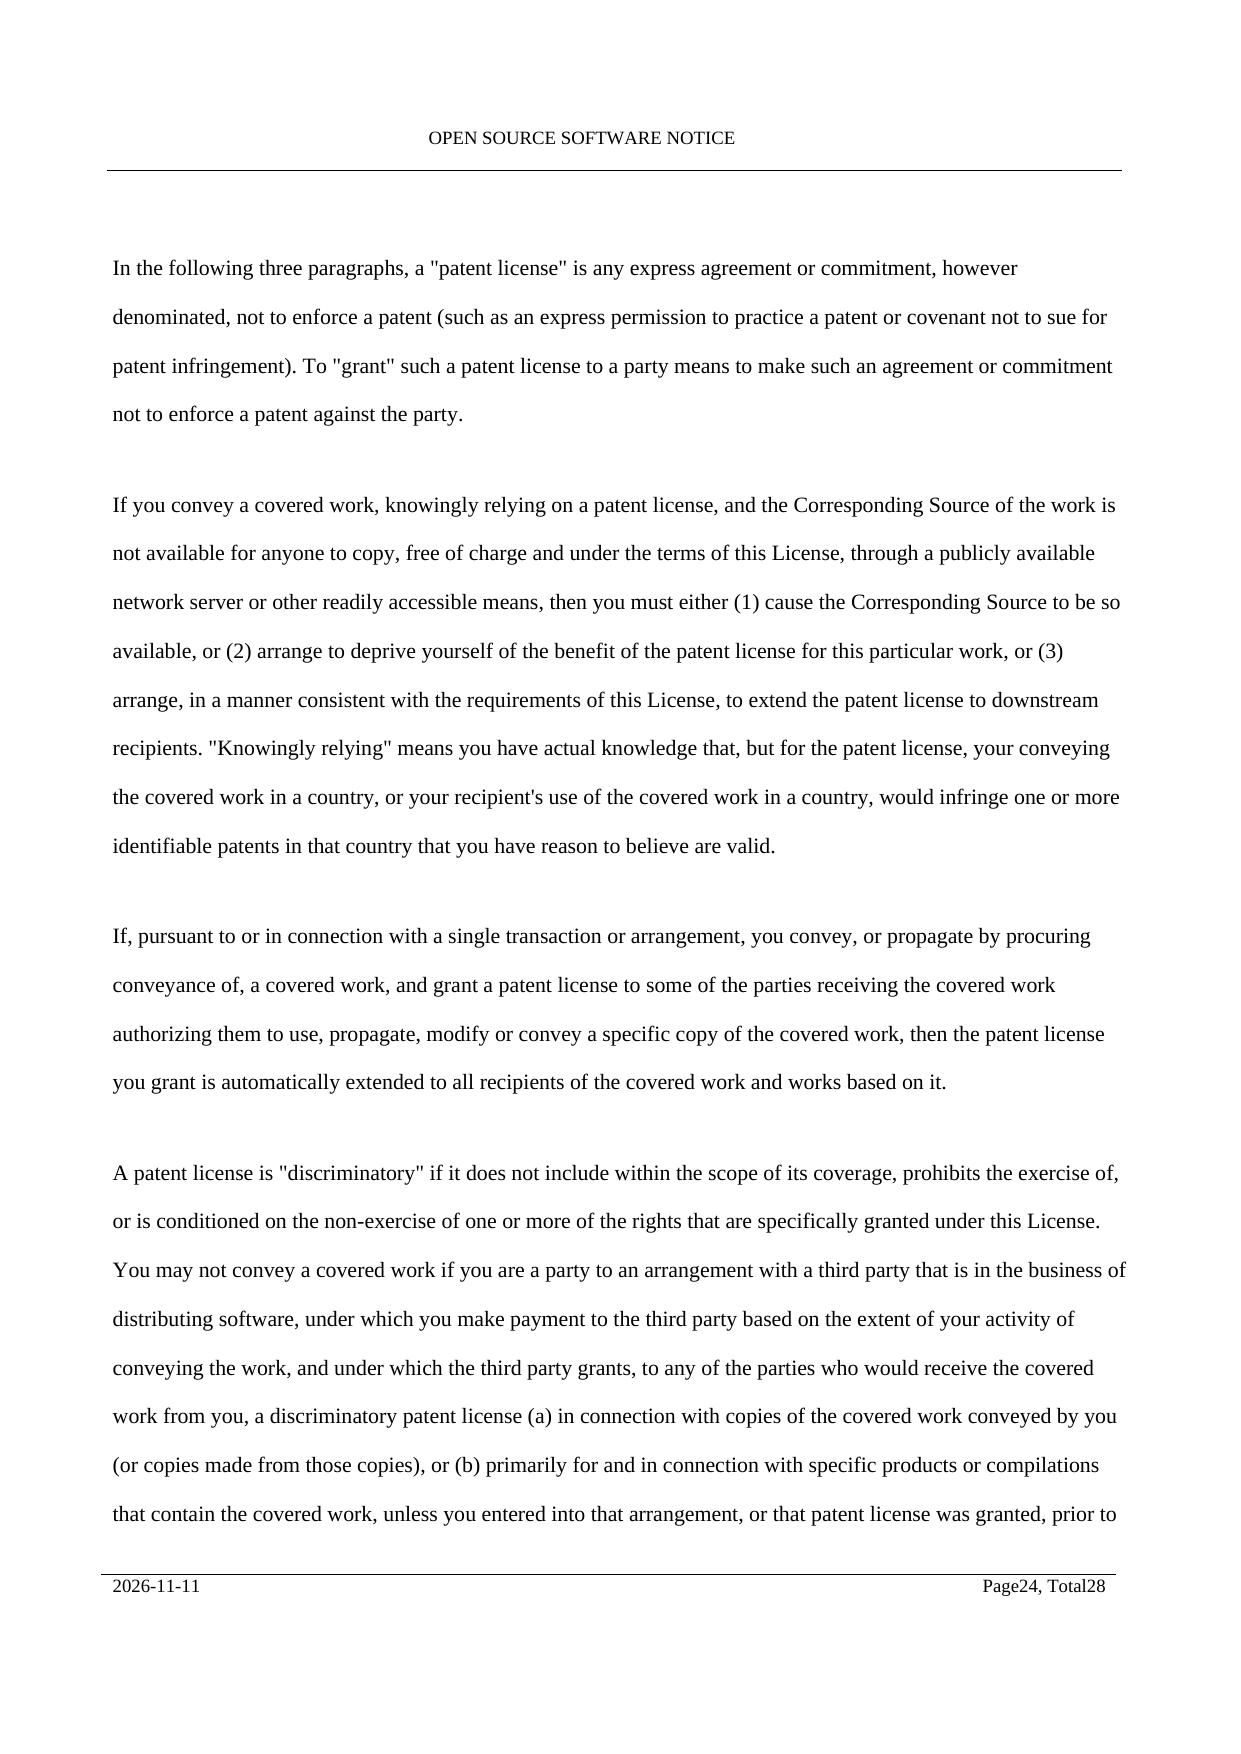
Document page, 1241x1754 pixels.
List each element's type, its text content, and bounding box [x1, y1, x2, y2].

text If, pursuant to or in connection with a single transaction or arrangement, you convey, or propagate by procuring conveyance of, a covered work, and grant a patent license to some of the parties receiving the covered work authorizing them to use, propagate, modify or convey a specific copy of the covered work, then the patent license you grant is automatically extended to all recipients of the covered work and works based on it. [112, 919, 1128, 1098]
text If you convey a covered work, knowingly relying on a patent license, and the Corresponding Source of the work is not available for anyone to copy, free of charge and under the terms of this License, through a publicly available network server or other readily accessible means, then you must either (1) cause the Corresponding Source to be so available, or (2) arrange to deprive yourself of the benefit of the patent license for this particular work, or (3) arrange, in a manner consistent with the requirements of this License, to extend the patent license to downstream recipients. "Knowingly relying" means you have actual knowledge that, but for the patent license, your conveying the covered work in a country, or your recipient's use of the covered work in a country, would infringe one or more identifiable patents in that country that you have reason to believe are valid. [112, 488, 1128, 862]
text In the following three paragraphs, a "patent license" is any express agreement or commitment, however denominated, not to enforce a patent (such as an express permission to practice a patent or covenant not to sue for patent infringement). To "grant" such a patent license to a party means to make such an agreement or commitment not to enforce a patent against the party. [112, 251, 1128, 430]
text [112, 1156, 1128, 1529]
